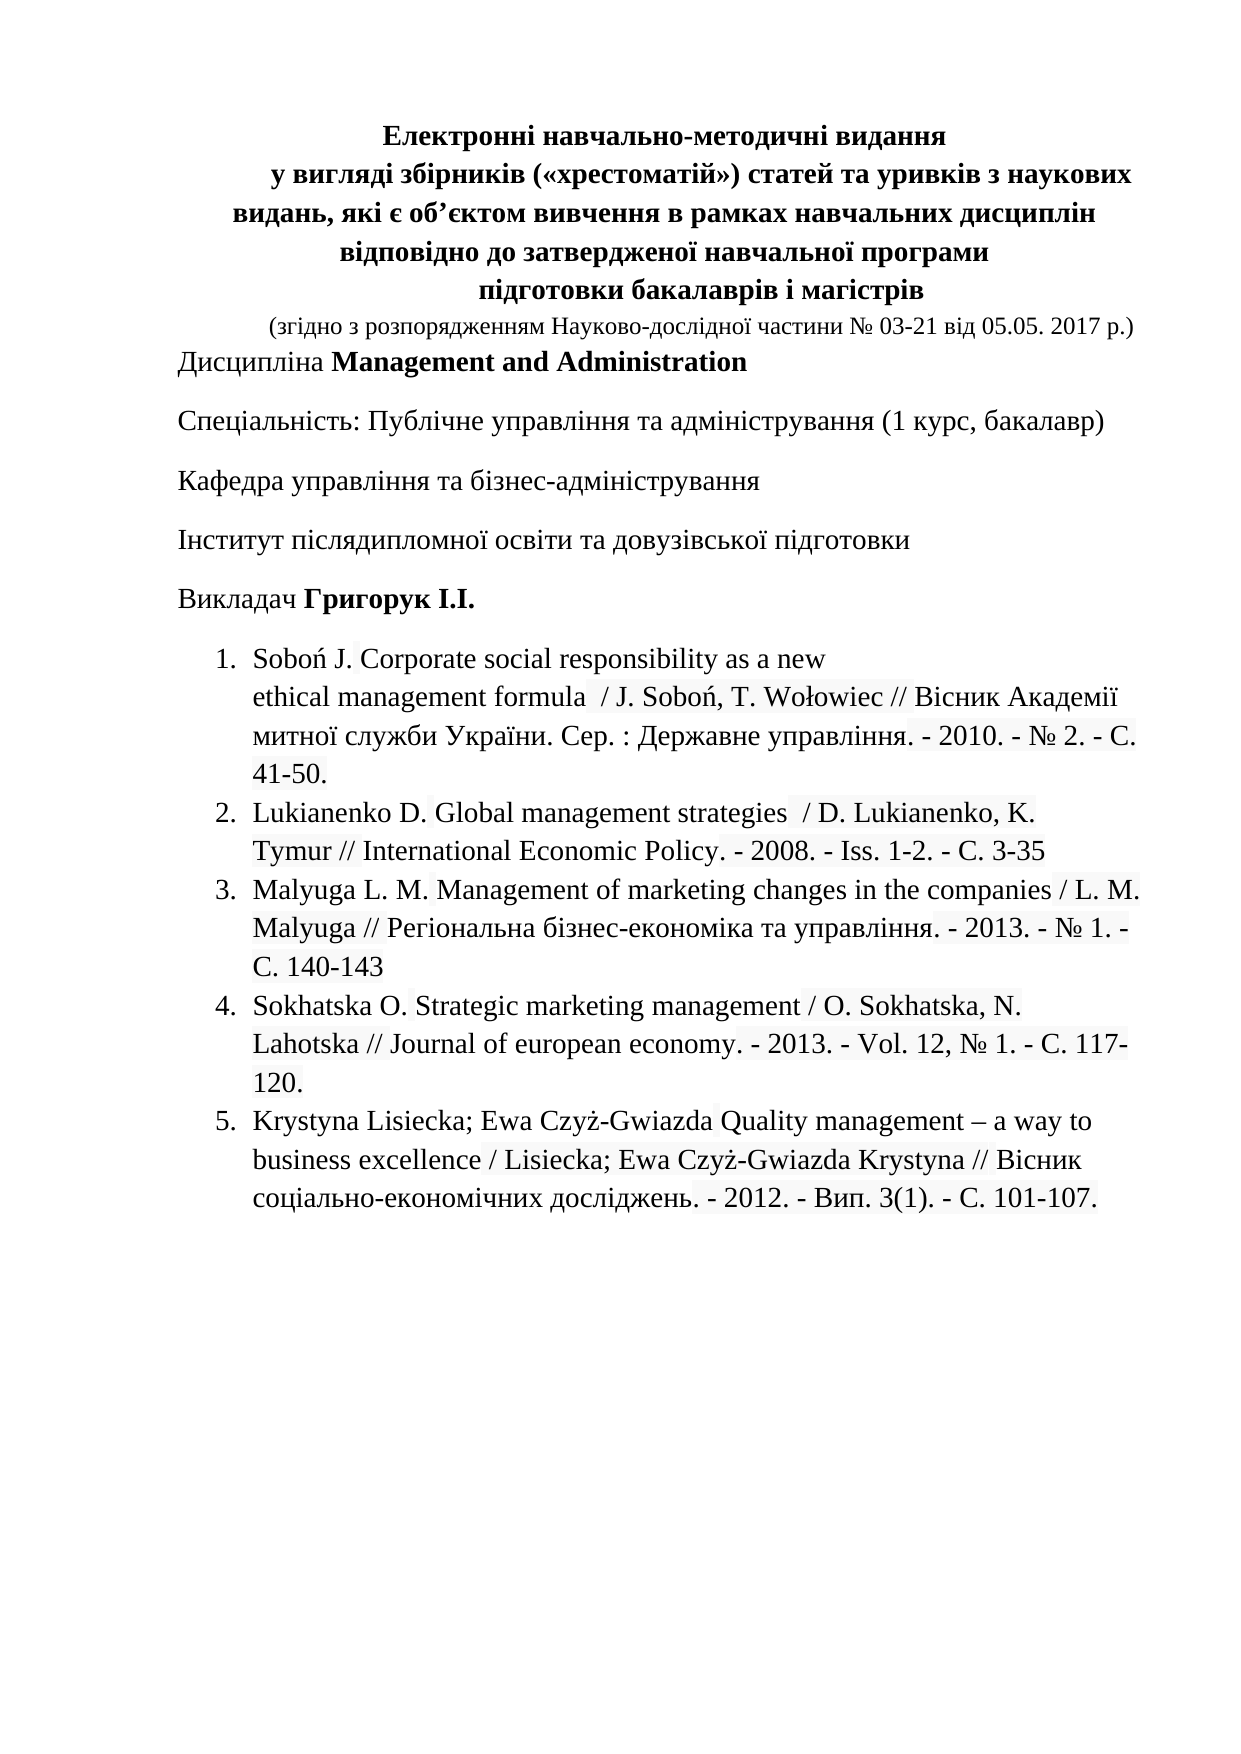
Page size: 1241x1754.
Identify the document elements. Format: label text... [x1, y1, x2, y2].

list Krystyna Lisiecka; Ewa Czyż-Gwiazda Quality management – a way to business excellence / Lisiecka; Ewa Czyż-Gwiazda Krystyna // Вісник соціально-економічних досліджень. - 2012. - Вип. 3(1). - С. 101-107. [215, 1103, 1152, 1214]
text Дисципліна Management and Administration [177, 344, 1152, 377]
text Електронні навчально-методичні видання [177, 118, 1152, 152]
text Інститут післядипломної освіти та довузівської підготовки [177, 522, 1152, 556]
text Викладач Григорук І.І. [177, 581, 1152, 615]
list Malyuga L. M. Management of marketing changes in the companies / L. M. Malyuga // Регіональна бізнес-економіка та управління. - 2013. - № 1. - С. 140-143 [215, 872, 1152, 983]
list Soboń J. Corporate social responsibility as a new ethical management formula / J. Soboń, T. Wołowiec // Вісник Академії митної служби України. Сер. : Державне управління. - 2010. - № 2. - С. 41-50. [215, 641, 1152, 790]
text Кафедра управління та бізнес-адміністрування [177, 463, 1152, 496]
text (згідно з розпорядженням Науково-дослідної частини № 03-21 від 05.05. 2017 р.) [177, 311, 1152, 339]
text підготовки бакалаврів і магістрів [177, 272, 1152, 306]
text Спеціальність: Публічне управління та адміністрування (1 курс, бакалавр) [177, 403, 1152, 437]
list Lukianenko D. Global management strategies / D. Lukianenko, K. Tymur // International Economic Policy. - 2008. - Iss. 1-2. - С. 3-35 [215, 795, 1152, 867]
text у вигляді збірників («хрестоматій») статей та уривків з наукових видань, які є об’єктом вивчення в рамках навчальних дисциплін відповідно до затвердженої навчальної програми [177, 157, 1152, 267]
list Sokhatska O. Strategic marketing management / O. Sokhatska, N. Lahotska // Journal of european economy. - 2013. - Vol. 12, № 1. - С. 117-120. [215, 988, 1152, 1098]
